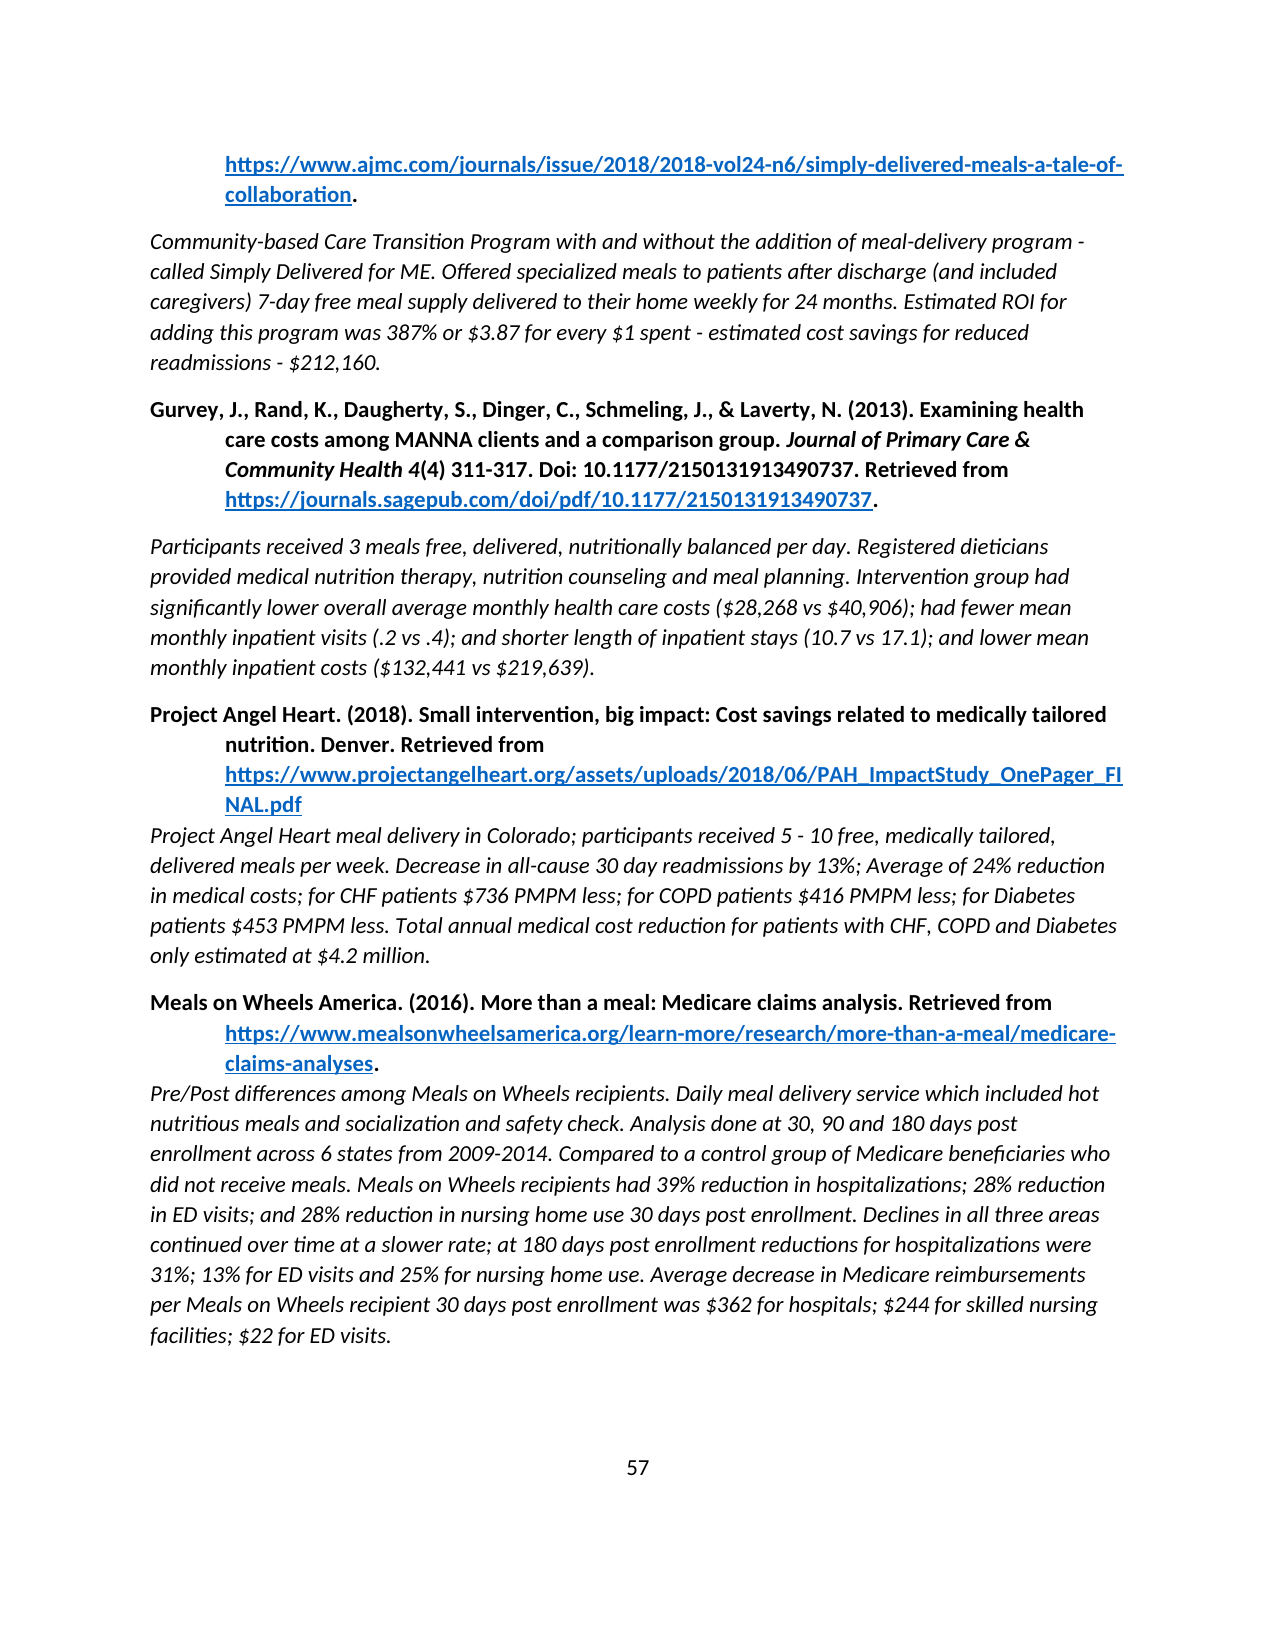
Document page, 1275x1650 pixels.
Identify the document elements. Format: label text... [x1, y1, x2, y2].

text Project Angel Heart. (2018). Small intervention, big impact: Cost savings related to medically tailored nutrition. Denver. Retrieved from https://www.projectangelheart.org/assets/uploads/2018/06/PAH_ImpactStudy_OnePager_FINAL.pdf [150, 700, 1125, 819]
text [150, 150, 1125, 208]
text Community-based Care Transition Program with and without the addition of meal-delivery program - called Simply Delivered for ME. Offered specialized meals to patients after discharge (and included caregivers) 7-day free meal supply delivered to their home weekly for 24 months. Estimated ROI for adding this program was 387% or $3.87 for every $1 spent - estimated cost savings for reduced readmissions - $212,160. [150, 227, 1125, 376]
text Pre/Post differences among Meals on Wheels recipients. Daily meal delivery service which included hot nutritious meals and socialization and safety check. Analysis done at 30, 90 and 180 days post enrollment across 6 states from 2009-2014. Compared to a control group of Medicare beneficiaries who did not receive meals. Meals on Wheels recipients had 39% reduction in hospitalizations; 28% reduction in ED visits; and 28% reduction in nursing home use 30 days post enrollment. Declines in all three areas continued over time at a slower rate; at 180 days post enrollment reductions for hospitalizations were 31%; 13% for ED visits and 25% for nursing home use. Average decrease in Medicare reimbursements per Meals on Wheels recipient 30 days post enrollment was $362 for hospitals; $244 for skilled nursing facilities; $22 for ED visits. [150, 1079, 1125, 1349]
text Gurvey, J., Rand, K., Daugherty, S., Dinger, C., Schmeling, J., & Laverty, N. (2013). Examining health care costs among MANNA clients and a comparison group. Journal of Primary Care & Community Health 4(4) 311-317. Doi: 10.1177/2150131913490737. Retrieved from https://journals.sagepub.com/doi/pdf/10.1177/2150131913490737. [150, 395, 1125, 513]
text Project Angel Heart meal delivery in Colorado; participants received 5 - 10 free, medically tailored, delivered meals per week. Decrease in all-cause 30 day readmissions by 13%; Average of 24% reduction in medical costs; for CHF patients $736 PMPM less; for COPD patients $416 PMPM less; for Diabetes patients $453 PMPM less. Total annual medical cost reduction for patients with CHF, COPD and Diabetes only estimated at $4.2 million. [150, 821, 1125, 970]
text Meals on Wheels America. (2016). More than a meal: Medicare claims analysis. Retrieved from https://www.mealsonwheelsamerica.org/learn-more/research/more-than-a-meal/medicare-claims-analyses. [150, 988, 1125, 1077]
text Participants received 3 meals free, delivered, nutritionally balanced per day. Registered dieticians provided medical nutrition therapy, nutrition counseling and meal planning. Intervention group had significantly lower overall average monthly health care costs ($28,268 vs $40,906); had fewer mean monthly inpatient visits (.2 vs .4); and shorter length of inpatient stays (10.7 vs 17.1); and lower mean monthly inpatient costs ($132,441 vs $219,639). [150, 532, 1125, 681]
